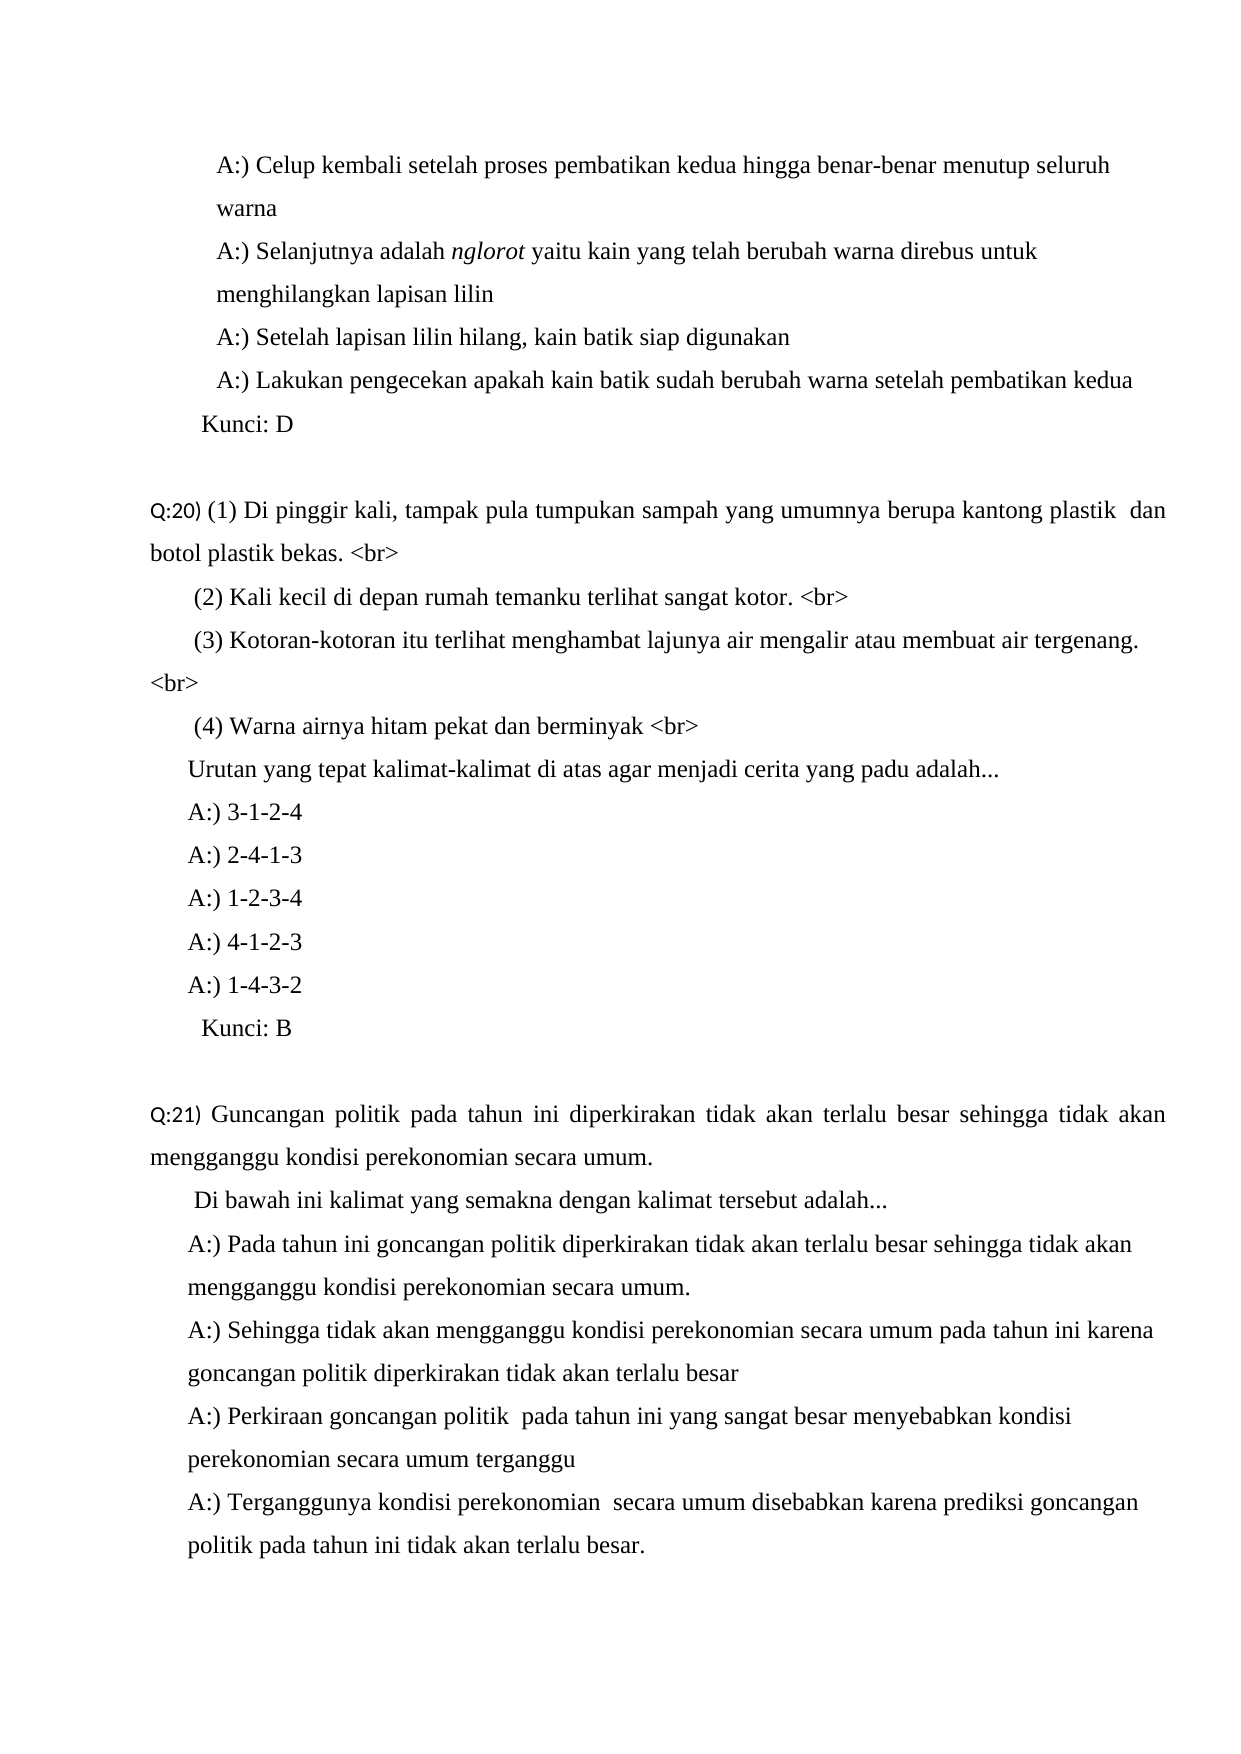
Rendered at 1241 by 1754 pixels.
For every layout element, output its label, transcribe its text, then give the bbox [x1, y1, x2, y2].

text A:) Lakukan pengecekan apakah kain batik sudah berubah warna setelah pembatikan kedua [256, 366, 1167, 394]
text A:) Sehingga tidak akan mengganggu kondisi perekonomian secara umum pada tahun ini karena goncangan politik diperkirakan tidak akan terlalu besar [187, 1315, 1167, 1387]
text A:) 2-4-1-3 [227, 840, 1167, 869]
text A:) 1-4-3-2 [227, 970, 1167, 998]
text Di bawah ini kalimat yang semakna dengan kalimat tersebut adalah... [187, 1186, 1167, 1214]
text Q:20) (1) Di pinggir kali, tampak pula tumpukan sampah yang umumnya berupa kantong plastik dan botol plastik bekas. <br> [150, 495, 1167, 567]
text (3) Kotoran-kotoran itu terlihat menghambat lajunya air mengalir atau membuat air tergenang. <br> [150, 625, 1167, 697]
text A:) Setelah lapisan lilin hilang, kain batik siap digunakan [216, 322, 1167, 351]
text Kunci: D [201, 409, 1167, 437]
text A:) Celup kembali setelah proses pembatikan kedua hingga benar-benar menutup seluruh warna [216, 150, 1167, 222]
text Kunci: B [201, 1013, 1167, 1042]
text A:) 3-1-2-4 [227, 797, 1167, 826]
text A:) Pada tahun ini goncangan politik diperkirakan tidak akan terlalu besar sehingga tidak akan mengganggu kondisi perekonomian secara umum. [187, 1229, 1167, 1301]
text (2) Kali kecil di depan rumah temanku terlihat sangat kotor. <br> [150, 582, 1167, 610]
text A:) Terganggunya kondisi perekonomian secara umum disebabkan karena prediksi goncangan politik pada tahun ini tidak akan terlalu besar. [187, 1487, 1167, 1559]
text A:) 1-2-3-4 [187, 883, 1167, 912]
text Urutan yang tepat kalimat-kalimat di atas agar menjadi cerita yang padu adalah... [187, 754, 1167, 783]
text (4) Warna airnya hitam pekat dan berminyak <br> [150, 711, 1167, 740]
text A:) Perkiraan goncangan politik pada tahun ini yang sangat besar menyebabkan kondisi perekonomian secara umum terganggu [187, 1401, 1167, 1473]
text A:) 4-1-2-3 [227, 927, 1167, 955]
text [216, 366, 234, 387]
text A:) Selanjutnya adalah nglorot yaitu kain yang telah berubah warna direbus untuk menghilangkan lapisan lilin [216, 236, 1167, 308]
text Q:21) Guncangan politik pada tahun ini diperkirakan tidak akan terlalu besar sehingga tidak akan mengganggu kondisi perekonomian secara umum. [150, 1099, 1167, 1171]
